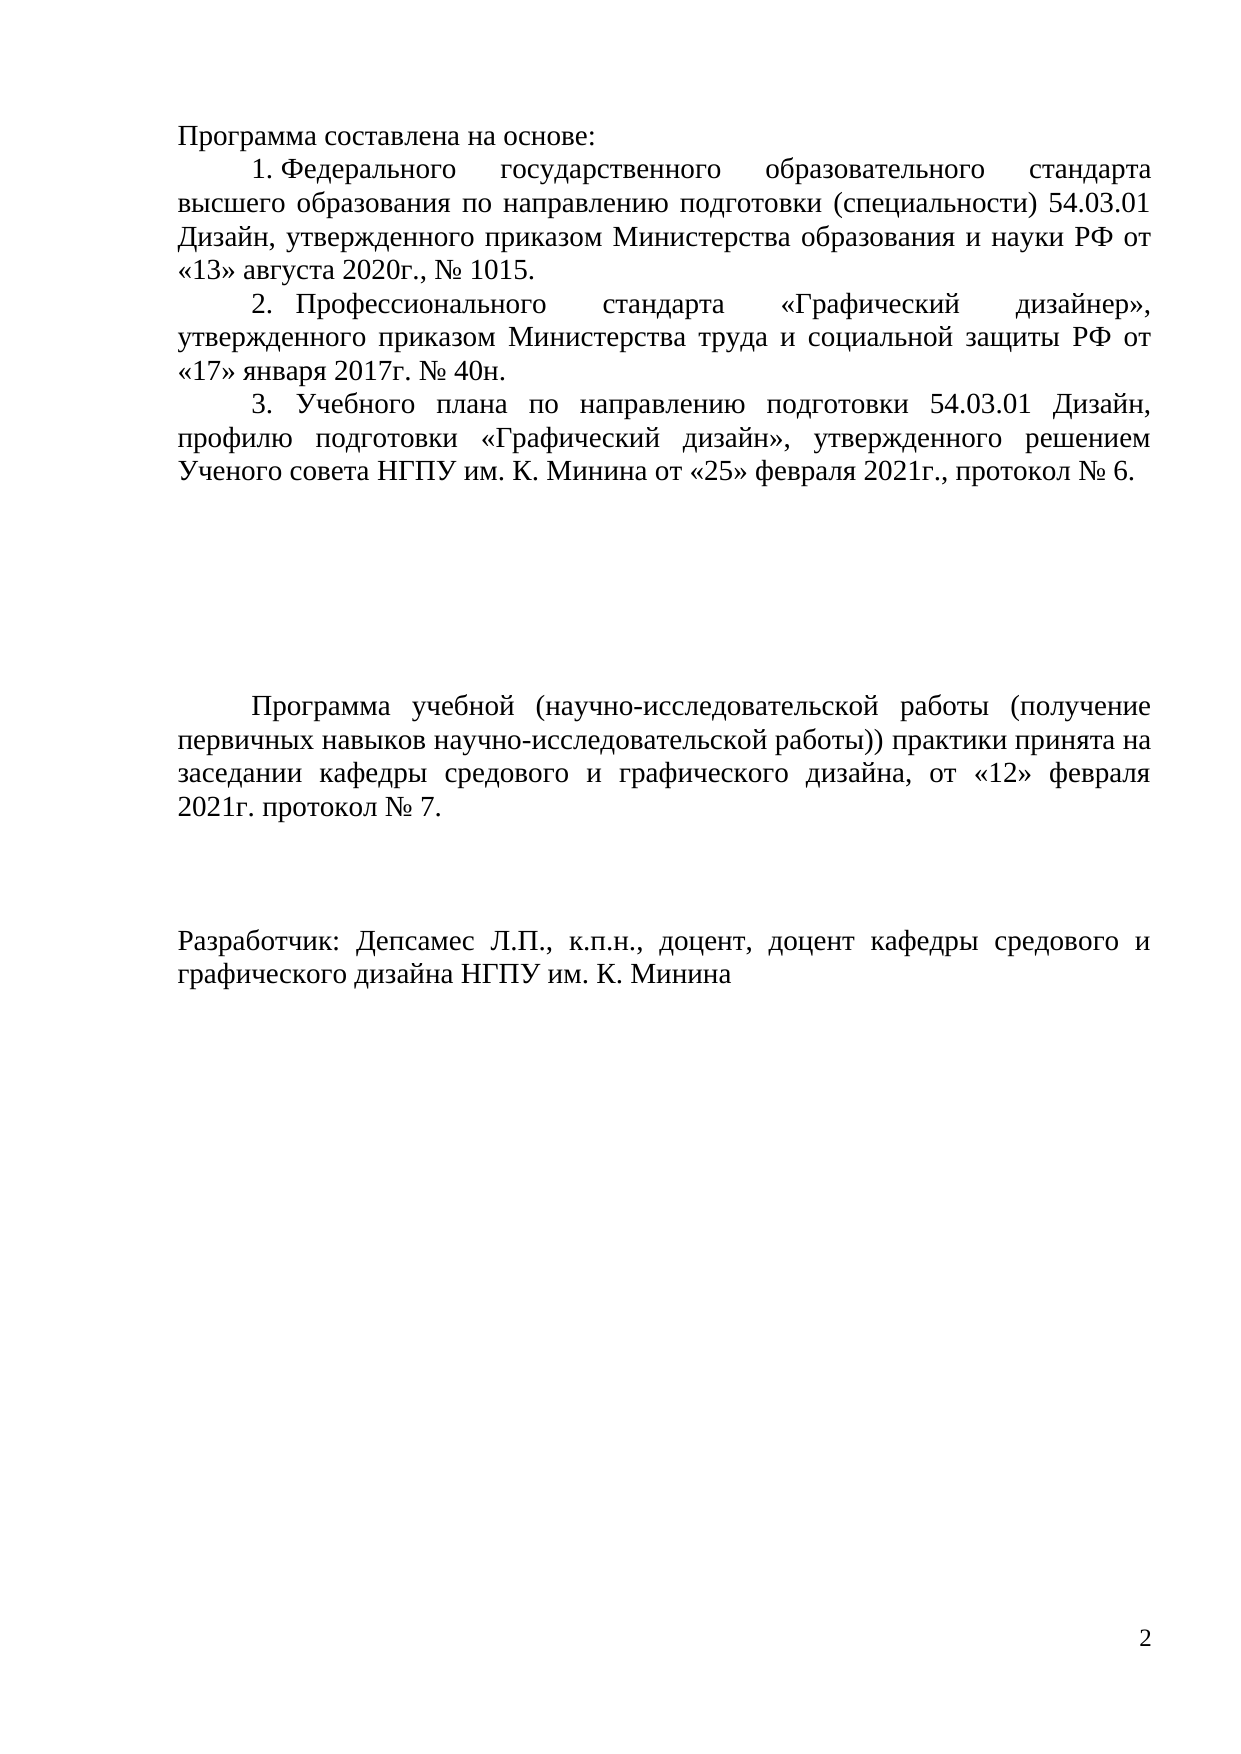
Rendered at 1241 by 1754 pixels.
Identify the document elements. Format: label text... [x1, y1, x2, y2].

list Учебного плана по направлению подготовки 54.03.01 Дизайн, профилю подготовки «Графический дизайн», утвержденного решением Ученого совета НГПУ им. К. Минина от «25» февраля 2021г., протокол № 6. [177, 386, 1152, 487]
text Программа учебной (научно-исследовательской работы (получение первичных навыков научно-исследовательской работы)) практики принята на заседании кафедры средового и графического дизайна, от «12» февраля 2021г. протокол № 7. [177, 688, 1152, 822]
text Разработчик: Депсамес Л.П., к.п.н., доцент, доцент кафедры средового и графического дизайна НГПУ им. К. Минина [177, 923, 1152, 990]
text Программа составлена на основе: [177, 118, 1152, 152]
list Профессионального стандарта «Графический дизайнер», утвержденного приказом Министерства труда и социальной защиты РФ от «17» января 2017г. № 40н. [177, 286, 1152, 386]
list Федерального государственного образовательного стандарта высшего образования по направлению подготовки (специальности) 54.03.01 Дизайн, утвержденного приказом Министерства образования и науки РФ от «13» августа 2020г., № 1015. [177, 152, 1152, 286]
